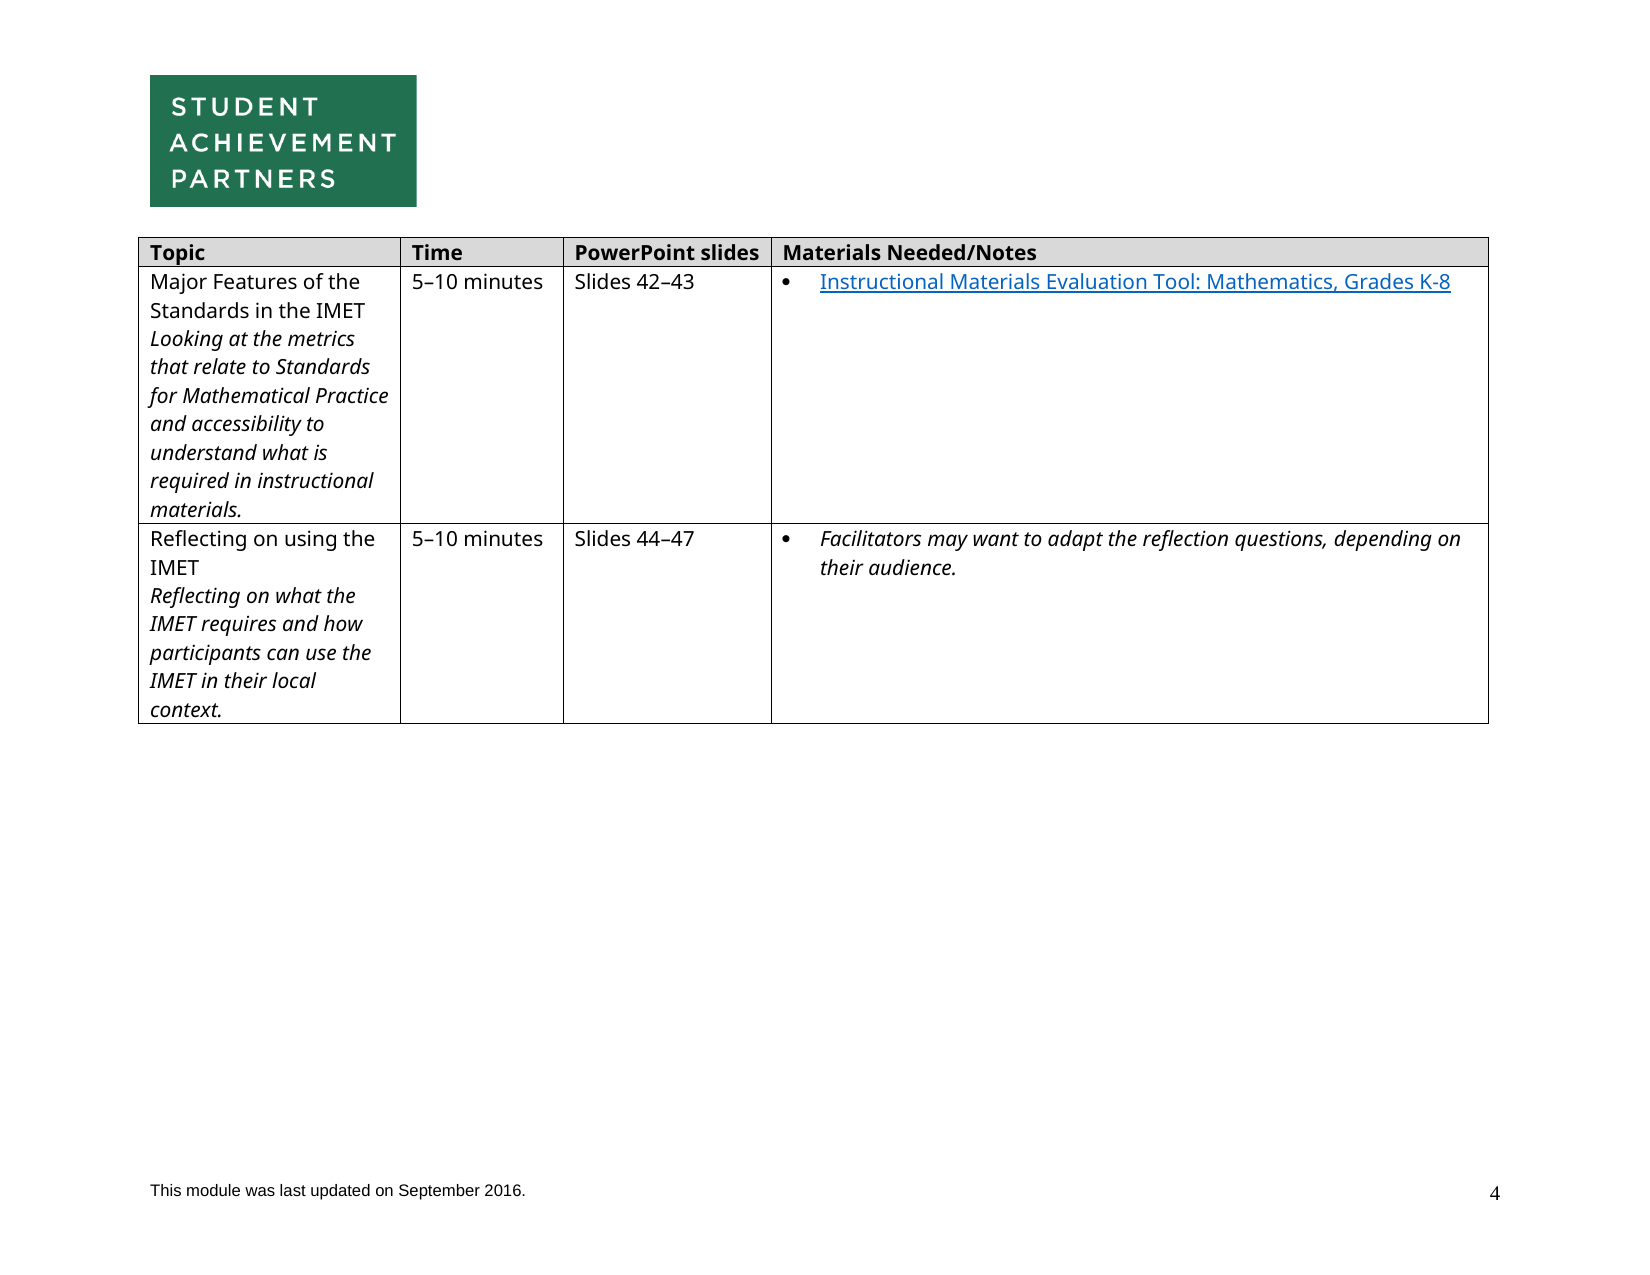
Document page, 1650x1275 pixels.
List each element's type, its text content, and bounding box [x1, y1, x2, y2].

table_cell Reflecting on using the IMET Reflecting on what the IMET requires and how participants can use the IMET in their local context. [139, 524, 400, 723]
table_cell Slides 42–43 [564, 267, 771, 523]
table_cell 5–10 minutes [401, 267, 563, 523]
table_header Materials Needed/Notes [772, 238, 1488, 266]
table_cell Instructional Materials Evaluation Tool: Mathematics, Grades K-8 [772, 267, 1488, 523]
table_cell Slides 44–47 [564, 524, 771, 723]
table_header Topic [139, 238, 400, 266]
table_cell Major Features of the Standards in the IMET Looking at the metrics that relate to Standards for Mathematical Practice and accessibility to understand what is required in instructional materials. [139, 267, 400, 523]
table_header PowerPoint slides [564, 238, 771, 266]
table_header Time [401, 238, 563, 266]
table_cell Facilitators may want to adapt the reflection questions, depending on their audience. [772, 524, 1488, 723]
table_cell 5–10 minutes [401, 524, 563, 723]
